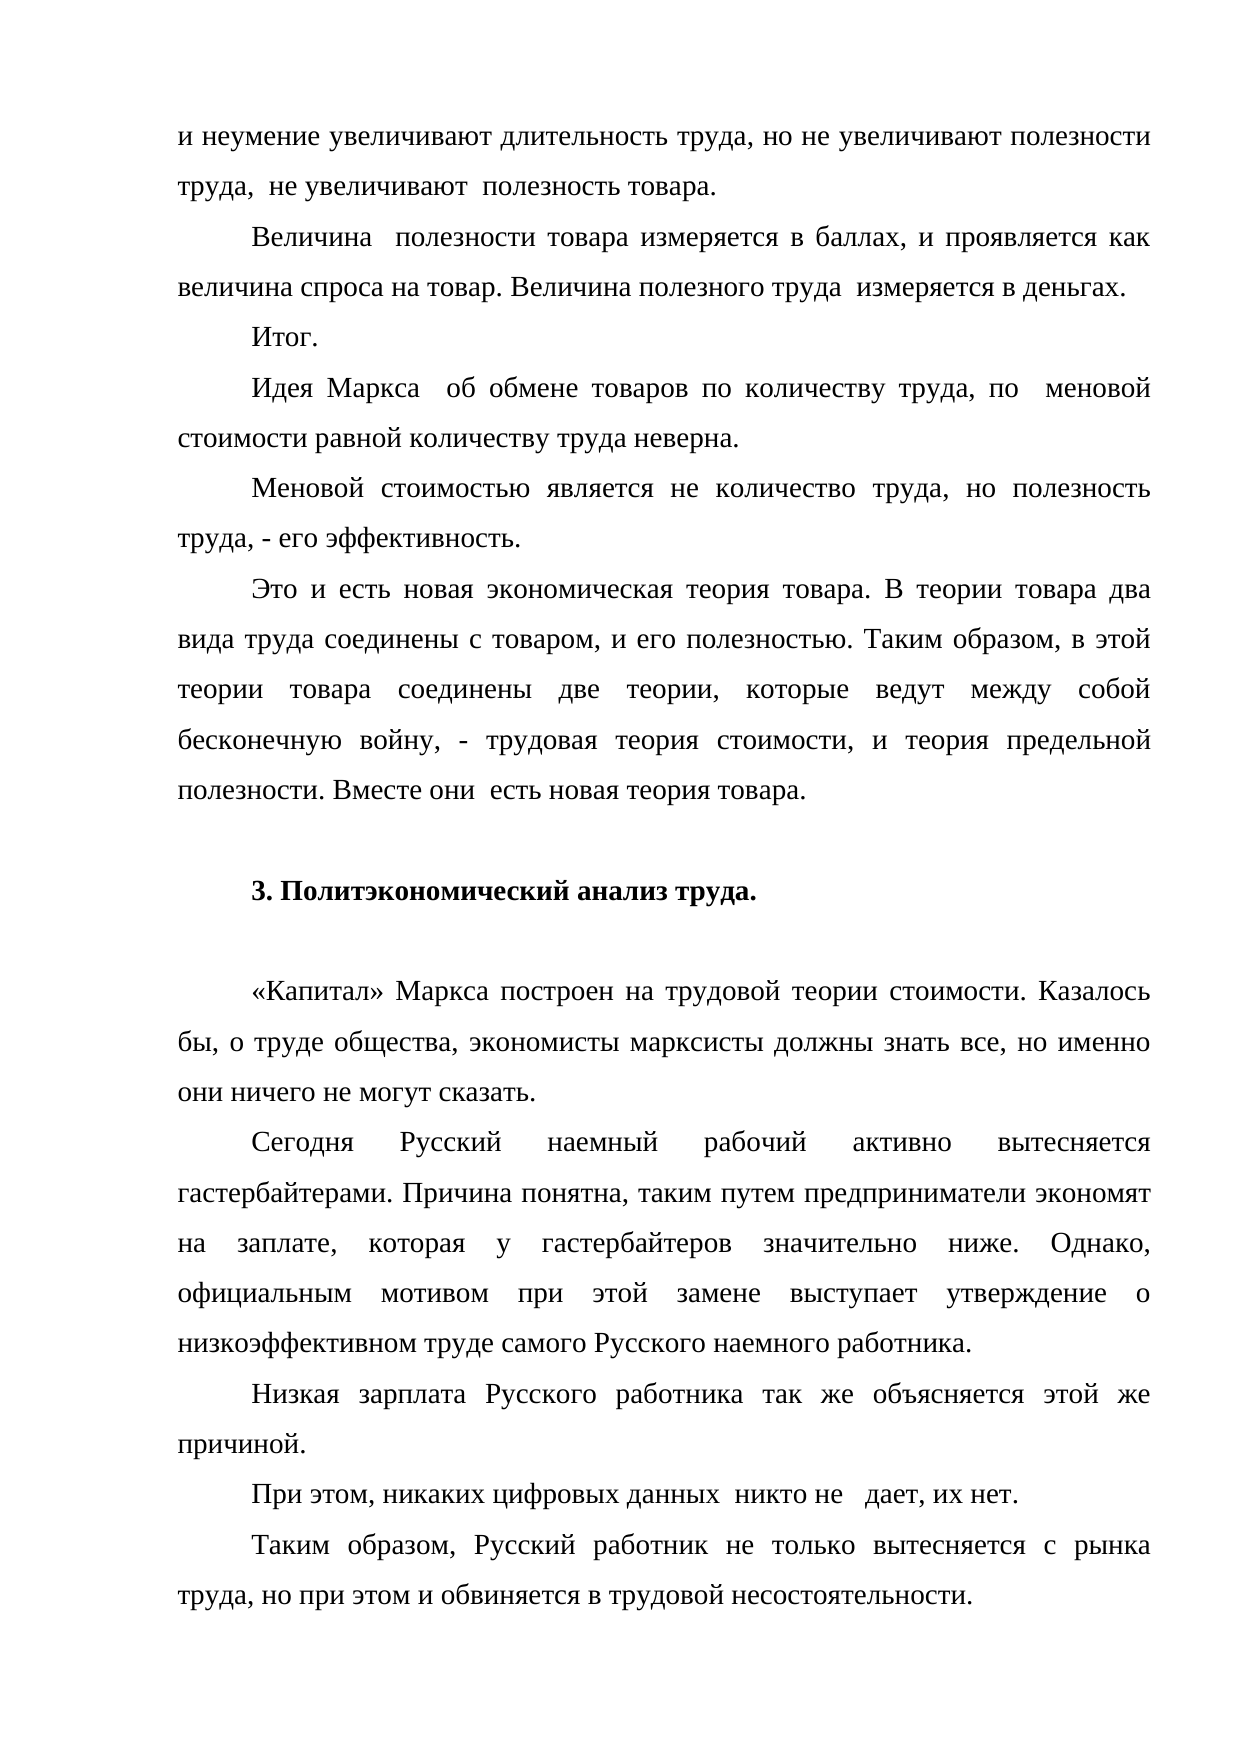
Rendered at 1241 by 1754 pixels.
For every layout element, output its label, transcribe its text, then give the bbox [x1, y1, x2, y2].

text Идея Маркса об обмене товаров по количеству труда, по меновой стоимости равной количеству труда неверна. [177, 370, 1152, 453]
text «Капитал» Маркса построен на трудовой теории стоимости. Казалось бы, о труде общества, экономисты марксисты должны знать все, но именно они ничего не могут сказать. [177, 973, 1152, 1108]
text Меновой стоимостью является не количество труда, но полезность труда, - его эффективность. [177, 470, 1152, 554]
text При этом, никаких цифровых данных никто не дает, их нет. [177, 1477, 1152, 1510]
text 3. Политэкономический анализ труда. [177, 873, 1152, 906]
text Низкая зарплата Русского работника так же объясняется этой же причиной. [177, 1376, 1152, 1460]
text Итог. [177, 319, 1152, 353]
text Величина полезности товара измеряется в баллах, и проявляется как величина спроса на товар. Величина полезного труда измеряется в деньгах. [177, 219, 1152, 303]
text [177, 118, 1152, 202]
text Сегодня Русский наемный рабочий активно вытесняется гастербайтерами. Причина понятна, таким путем предприниматели экономят на заплате, которая у гастербайтеров значительно ниже. Однако, официальным мотивом при этой замене выступает утверждение о низкоэффективном труде самого Русского наемного работника. [177, 1124, 1152, 1359]
text Это и есть новая экономическая теория товара. В теории товара два вида труда соединены с товаром, и его полезностью. Таким образом, в этой теории товара соединены две теории, которые ведут между собой бесконечную войну, - трудовая теория стоимости, и теория предельной полезности. Вместе они есть новая теория товара. [177, 571, 1152, 806]
text Таким образом, Русский работник не только вытесняется с рынка труда, но при этом и обвиняется в трудовой несостоятельности. [177, 1527, 1152, 1611]
